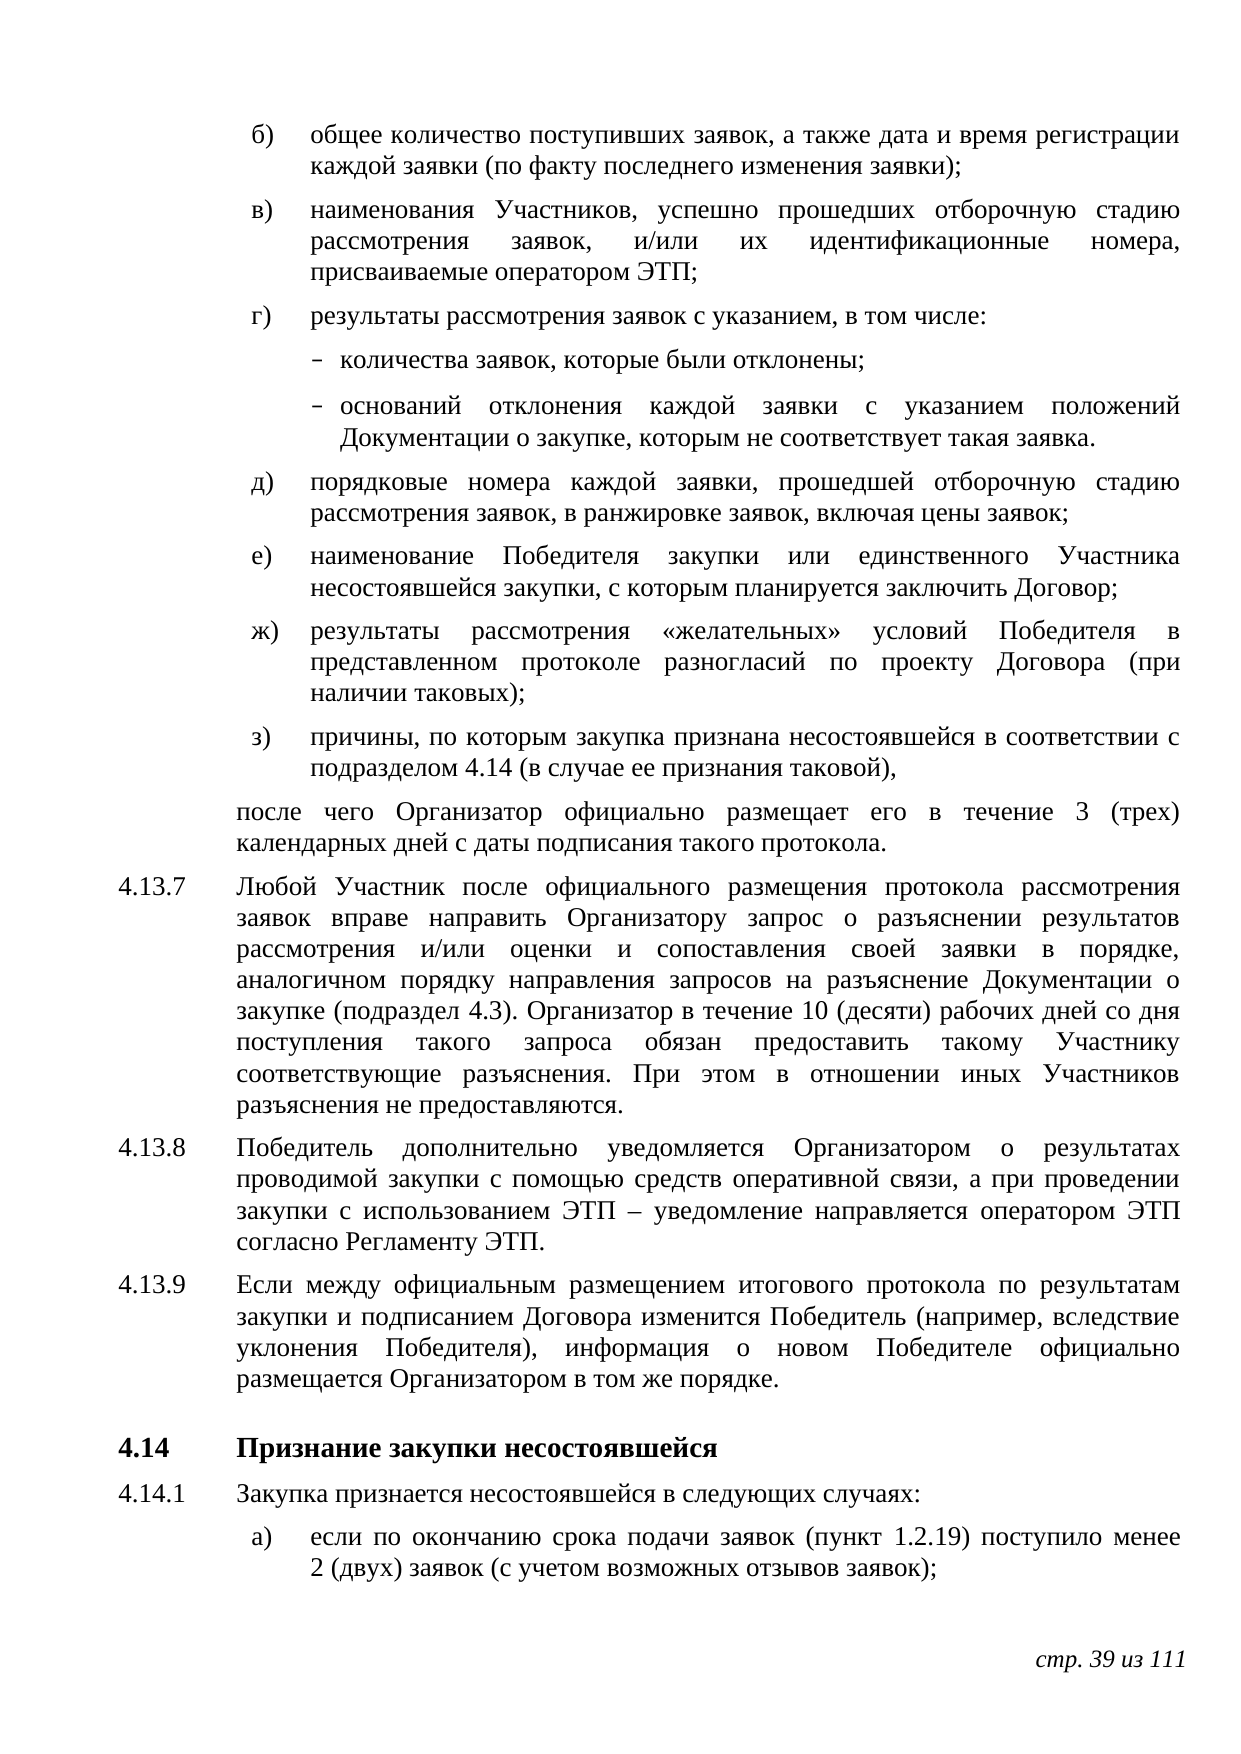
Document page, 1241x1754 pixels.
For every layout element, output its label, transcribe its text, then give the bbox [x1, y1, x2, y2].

list количества заявок, которые были отклонены; [310, 342, 1181, 376]
text результаты рассмотрения «желательных» условий Победителя в представленном протоколе разногласий по проекту Договора (при наличии таковых); [251, 614, 1181, 708]
text общее количество поступивших заявок, а также дата и время регистрации каждой заявки (по факту последнего изменения заявки); [251, 118, 1181, 180]
list после чего Организатор официально размещает его в течение 3 (трех) календарных дней с даты подписания такого протокола. [236, 795, 1181, 857]
text Закупка признается несостоявшейся в следующих случаях: [118, 1477, 1181, 1508]
text порядковые номера каждой заявки, прошедшей отборочную стадию рассмотрения заявок, в ранжировке заявок, включая цены заявок; [251, 465, 1181, 527]
subtitle Признание закупки несостоявшейся [118, 1431, 1181, 1464]
text наименования Участников, успешно прошедших отборочную стадию рассмотрения заявок, и/или их идентификационные номера, присваиваемые оператором ЭТП; [251, 193, 1181, 286]
text Если между официальным размещением итогового протокола по результатам закупки и подписанием Договора изменится Победитель (например, вследствие уклонения Победителя), информация о новом Победителе официально размещается Организатором в том же порядке. [118, 1268, 1181, 1393]
text Победитель дополнительно уведомляется Организатором о результатах проводимой закупки с помощью средств оперативной связи, а при проведении закупки с использованием ЭТП – уведомление направляется оператором ЭТП согласно Регламенту ЭТП. [118, 1131, 1181, 1256]
text наименование Победителя закупки или единственного Участника несостоявшейся закупки, с которым планируется заключить Договор; [251, 539, 1181, 602]
text причины, по которым закупка признана несостоявшейся в соответствии с подразделом 4.14 (в случае ее признания таковой), [251, 720, 1181, 782]
text Любой Участник после официального размещения протокола рассмотрения заявок вправе направить Организатору запрос о разъяснении результатов рассмотрения и/или оценки и сопоставления своей заявки в порядке, аналогичном порядку направления запросов на разъяснение Документации о закупке (подраздел 4.3). Организатор в течение 10 (десяти) рабочих дней со дня поступления такого запроса обязан предоставить такому Участнику соответствующие разъяснения. При этом в отношении иных Участников разъяснения не предоставляются. [118, 870, 1181, 1119]
text результаты рассмотрения заявок с указанием, в том числе: [251, 299, 1181, 330]
text если по окончанию срока подачи заявок (пункт 1.2.19) поступило менее 2 (двух) заявок (с учетом возможных отзывов заявок); [251, 1520, 1181, 1583]
list оснований отклонения каждой заявки с указанием положений Документации о закупке, которым не соответствует такая заявка. [310, 388, 1181, 452]
